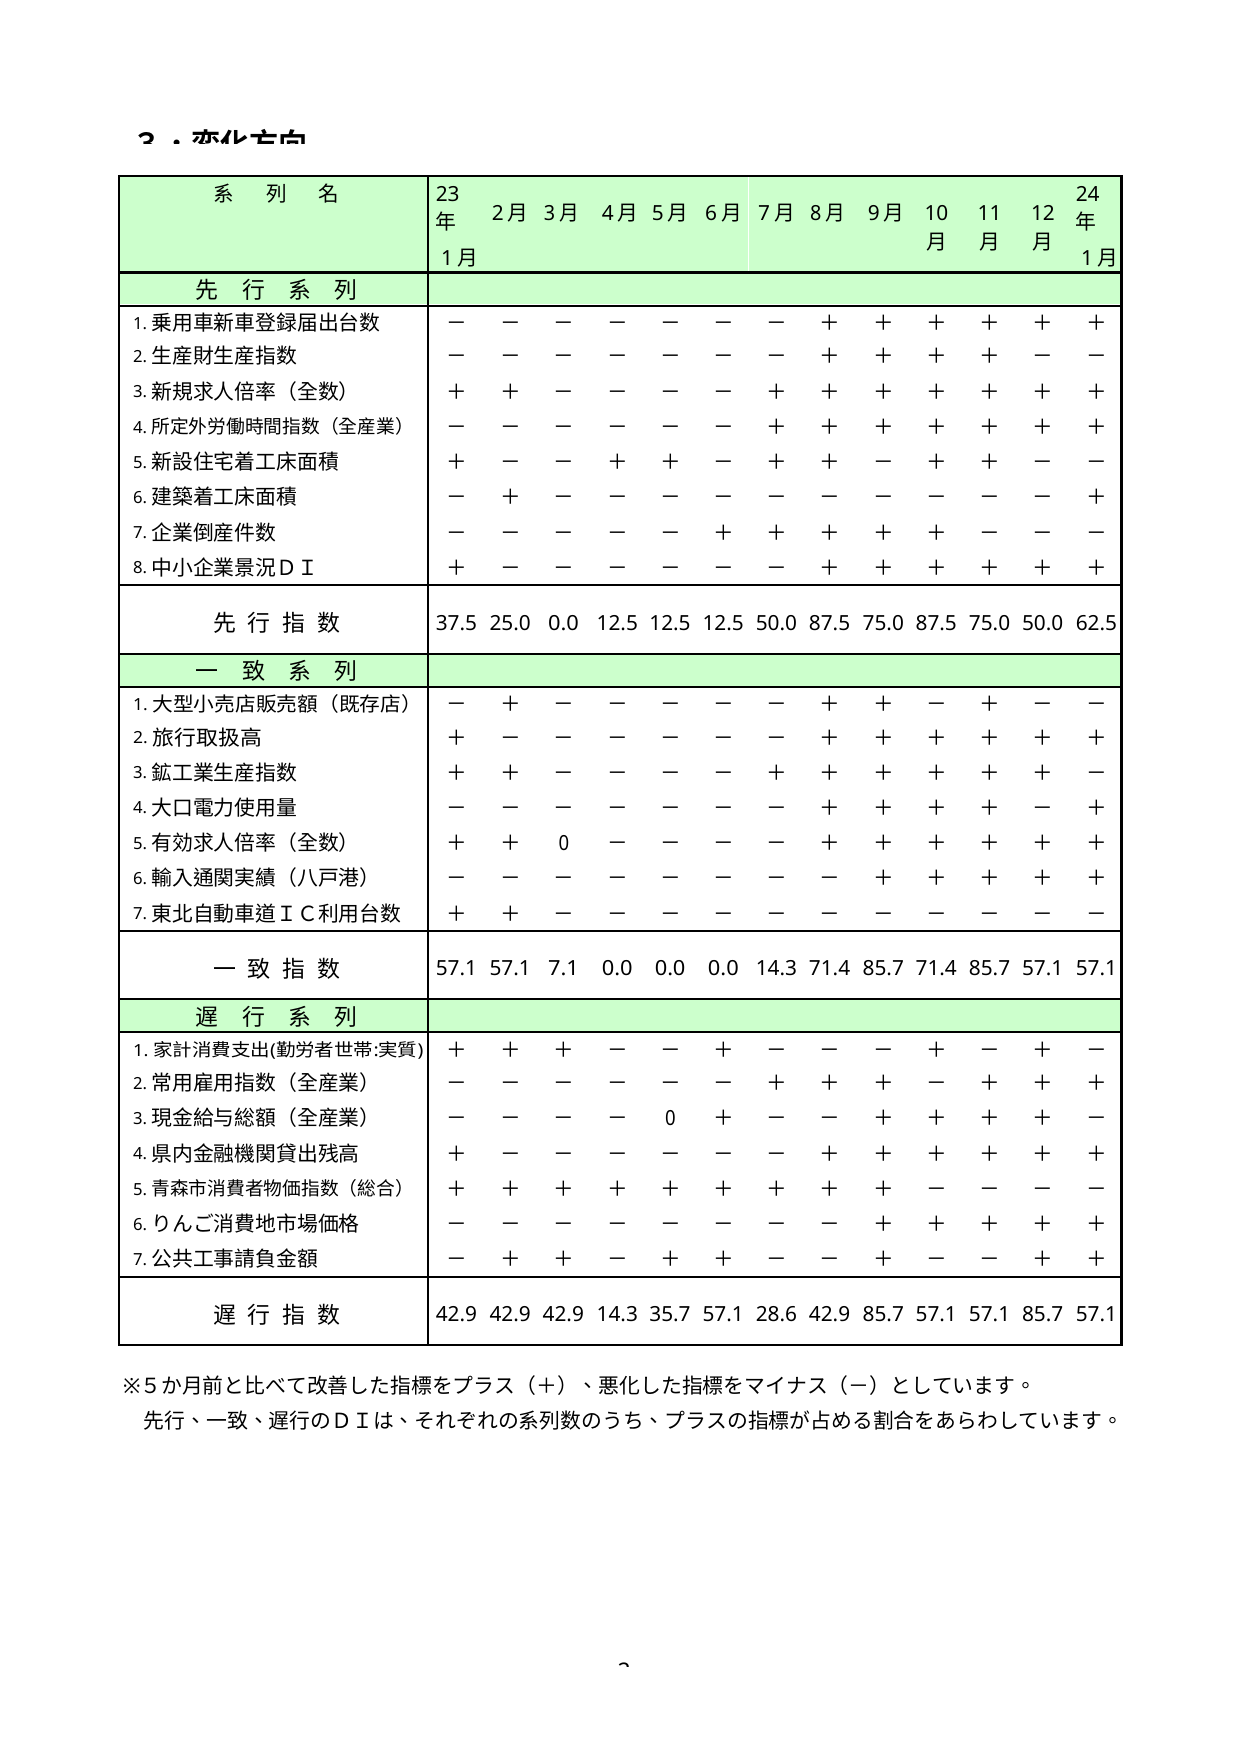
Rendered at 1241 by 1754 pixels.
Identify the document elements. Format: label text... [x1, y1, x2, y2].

table_cell ＋ [589, 1171, 642, 1206]
table_cell － [642, 1033, 695, 1066]
table_cell － [535, 755, 589, 790]
table_cell ＋ [1015, 1101, 1069, 1136]
table_cell ＋ [535, 1171, 589, 1206]
table_cell － [482, 515, 535, 550]
table_cell ＋ [482, 374, 535, 409]
table_cell － [429, 480, 482, 515]
table_cell ＋ [802, 307, 855, 339]
text 先行、一致、遅行のＤＩは、それぞれの系列数のうち、プラスの指標が占める割合をあらわしています。 [144, 1406, 1159, 1435]
table_cell ＋ [749, 445, 802, 480]
table_cell － [695, 1206, 748, 1242]
table_cell ＋ [429, 550, 482, 584]
table_header 4月 [589, 177, 642, 271]
text ※５か月前と比べて改善した指標をプラス（＋）、悪化した指標をマイナス（－）としています。 [123, 1371, 1159, 1399]
table_cell ＋ [909, 790, 962, 825]
table_header 10月 [909, 177, 962, 271]
table_cell ＋ [962, 790, 1015, 825]
table_cell 42.9 [802, 1278, 855, 1344]
table_cell ＋ [802, 688, 855, 720]
table_cell ＋ [962, 1101, 1015, 1136]
table_cell － [589, 1136, 642, 1171]
table_cell － [589, 550, 642, 584]
table_cell 系 [275, 274, 312, 304]
table_cell － [429, 1101, 482, 1136]
table_cell ＋ [429, 720, 482, 755]
table_cell 0.0 [642, 932, 695, 998]
table_cell － [642, 688, 695, 720]
table_cell ＋ [1069, 1242, 1120, 1276]
table_cell 57.1 [1015, 932, 1069, 998]
table_cell ＋ [1015, 307, 1069, 339]
table_cell ＋ [962, 409, 1015, 444]
table_cell ＋ [1069, 1136, 1120, 1171]
table_cell ＋ [962, 1066, 1015, 1101]
table_cell － [535, 861, 589, 896]
table_cell － [962, 1171, 1015, 1206]
table_cell ＋ [855, 825, 909, 861]
table_cell 57.1 [909, 1278, 962, 1344]
table_cell ＋ [855, 339, 909, 374]
table_cell 5. 有効求人倍率（全数） [120, 825, 427, 861]
table_cell ＋ [1069, 1206, 1120, 1242]
table_cell － [535, 550, 589, 584]
table_cell － [642, 825, 695, 861]
table_cell ＋ [749, 515, 802, 550]
table_cell ＋ [482, 1242, 535, 1276]
table_cell － [535, 688, 589, 720]
table_cell － [1015, 1171, 1069, 1206]
table_cell － [642, 896, 695, 930]
table_cell － [749, 790, 802, 825]
table_cell － [749, 825, 802, 861]
table_cell － [855, 480, 909, 515]
table_cell ＋ [535, 1033, 589, 1066]
table_header 23年 1月 [429, 177, 482, 271]
table_cell 75.0 [962, 586, 1015, 652]
table_cell ＋ [855, 688, 909, 720]
table_cell － [535, 445, 589, 480]
table_cell － [855, 896, 909, 930]
table_cell ＋ [962, 550, 1015, 584]
table_header 列 [237, 177, 312, 271]
table_cell 一 [120, 655, 237, 686]
table_cell － [1015, 445, 1069, 480]
table_cell － [909, 1171, 962, 1206]
table_cell ＋ [1015, 409, 1069, 444]
table_cell 7. 企業倒産件数 [120, 515, 427, 550]
table_cell 71.4 [802, 932, 855, 998]
table_cell ＋ [909, 307, 962, 339]
table_cell 85.7 [855, 932, 909, 998]
table_cell 28.6 [749, 1278, 802, 1344]
table_cell － [962, 515, 1015, 550]
table_cell ＋ [1069, 825, 1120, 861]
table_cell 12.5 [589, 586, 642, 652]
table_cell ＋ [482, 480, 535, 515]
table_cell － [695, 790, 748, 825]
table_cell ＋ [802, 1136, 855, 1171]
table_cell ＋ [642, 1171, 695, 1206]
table_cell ＋ [909, 515, 962, 550]
table_cell ＋ [1069, 1066, 1120, 1101]
table_cell － [429, 1066, 482, 1101]
table_cell 57.1 [1069, 932, 1120, 998]
table_cell ＋ [1015, 374, 1069, 409]
table_cell ＋ [802, 825, 855, 861]
table_cell ＋ [855, 720, 909, 755]
table_cell ＋ [909, 825, 962, 861]
table_cell － [1069, 445, 1120, 480]
table_cell 先 [120, 274, 237, 304]
table_cell － [1015, 339, 1069, 374]
table_cell － [482, 445, 535, 480]
table_cell 42.9 [482, 1278, 535, 1344]
table_cell 0.0 [589, 932, 642, 998]
table_cell 7. 東北自動車道ＩＣ利用台数 [120, 896, 427, 930]
table_cell ＋ [802, 374, 855, 409]
table_cell － [1069, 755, 1120, 790]
table_cell ＋ [855, 1101, 909, 1136]
table_header 12月 [1015, 177, 1069, 271]
table_cell [429, 655, 1120, 686]
table_cell － [589, 1206, 642, 1242]
table_cell － [695, 861, 748, 896]
table_cell 4. 県内金融機関貸出残高 [120, 1136, 427, 1171]
table_cell － [642, 1066, 695, 1101]
table_cell ＋ [962, 307, 1015, 339]
table_cell 0.0 [535, 586, 589, 652]
table_header 2月 [482, 177, 535, 271]
table_cell 4. 所定外労働時間指数（全産業） [120, 409, 427, 444]
table_cell － [589, 480, 642, 515]
table_cell ＋ [429, 1033, 482, 1066]
table_cell － [695, 409, 748, 444]
table_header 6月 [695, 177, 748, 271]
table_cell 列 [312, 1000, 427, 1031]
table_cell － [909, 688, 962, 720]
table_cell [429, 1000, 1120, 1031]
table_cell 3. 鉱工業生産指数 [120, 755, 427, 790]
table_cell ＋ [962, 374, 1015, 409]
table_cell ＋ [909, 409, 962, 444]
table_cell 0 [642, 1101, 695, 1136]
table_cell ＋ [1015, 1066, 1069, 1101]
table_cell － [482, 720, 535, 755]
table_cell 57.1 [482, 932, 535, 998]
table_cell － [535, 515, 589, 550]
table_cell 42.9 [429, 1278, 482, 1344]
table_cell － [749, 1206, 802, 1242]
table_cell ＋ [482, 825, 535, 861]
table_cell － [1015, 688, 1069, 720]
table_cell ＋ [749, 1066, 802, 1101]
table_header 5月 [642, 177, 695, 271]
table_cell ＋ [855, 1066, 909, 1101]
table_cell 14.3 [589, 1278, 642, 1344]
table_cell ＋ [909, 1033, 962, 1066]
table_cell － [482, 339, 535, 374]
table_cell － [909, 480, 962, 515]
table_cell 4. 大口電力使用量 [120, 790, 427, 825]
table_header 8月 [802, 177, 855, 271]
table_cell ＋ [749, 374, 802, 409]
table_cell － [642, 1206, 695, 1242]
table_cell － [749, 1101, 802, 1136]
table_cell ＋ [909, 861, 962, 896]
table_cell － [642, 480, 695, 515]
table_cell － [642, 861, 695, 896]
table_cell 致 [237, 932, 275, 998]
table_cell 50.0 [1015, 586, 1069, 652]
table_cell － [1015, 790, 1069, 825]
table_cell 6. 輸入通関実績（八戸港） [120, 861, 427, 896]
table_cell － [1069, 1033, 1120, 1066]
table_cell － [695, 307, 748, 339]
table_cell － [1015, 515, 1069, 550]
table_cell － [482, 1136, 535, 1171]
table_cell － [802, 861, 855, 896]
table_cell － [802, 1033, 855, 1066]
table_cell － [642, 339, 695, 374]
table_cell ＋ [802, 515, 855, 550]
table_cell ＋ [482, 1171, 535, 1206]
table_cell － [535, 480, 589, 515]
table_cell ＋ [909, 1136, 962, 1171]
table_cell 列 [312, 274, 427, 304]
table_cell ＋ [962, 861, 1015, 896]
table_cell ＋ [962, 825, 1015, 861]
table_cell ＋ [962, 339, 1015, 374]
table_cell － [1015, 480, 1069, 515]
table_cell 7.1 [535, 932, 589, 998]
table_cell ＋ [695, 1101, 748, 1136]
table_cell 2. 旅行取扱高 [120, 720, 427, 755]
table_cell － [589, 374, 642, 409]
table_cell ＋ [909, 720, 962, 755]
table_cell 42.9 [535, 1278, 589, 1344]
table_cell ＋ [642, 445, 695, 480]
table_cell － [642, 755, 695, 790]
table_cell ＋ [802, 550, 855, 584]
table_cell － [749, 896, 802, 930]
table_cell － [802, 1101, 855, 1136]
table_cell ＋ [482, 688, 535, 720]
table_cell － [642, 409, 695, 444]
table_cell － [482, 307, 535, 339]
table_cell ＋ [855, 409, 909, 444]
table_cell 行 [237, 274, 275, 304]
table_cell － [482, 1066, 535, 1101]
table_cell ＋ [1015, 550, 1069, 584]
table_cell － [749, 339, 802, 374]
table_cell ＋ [695, 1171, 748, 1206]
table_cell 35.7 [642, 1278, 695, 1344]
table_cell － [909, 896, 962, 930]
table_cell － [589, 1101, 642, 1136]
table_cell － [535, 374, 589, 409]
table_cell － [589, 896, 642, 930]
table_cell ＋ [855, 515, 909, 550]
table_cell － [802, 1206, 855, 1242]
table_cell － [589, 790, 642, 825]
table_cell － [802, 1242, 855, 1276]
table_cell 37.5 [429, 586, 482, 652]
table_cell － [589, 339, 642, 374]
table_cell － [909, 1242, 962, 1276]
table_cell 系 [275, 1000, 312, 1031]
table_cell 12.5 [695, 586, 748, 652]
table_cell 8. 中小企業景況ＤＩ [120, 550, 427, 584]
table_header 名 [312, 177, 427, 271]
table_cell － [695, 755, 748, 790]
table_cell － [962, 480, 1015, 515]
table_cell ＋ [802, 339, 855, 374]
table_cell ＋ [909, 374, 962, 409]
table_cell － [695, 550, 748, 584]
table_cell － [535, 1101, 589, 1136]
table_cell － [429, 1242, 482, 1276]
table_cell 6. 建築着工床面積 [120, 480, 427, 515]
table_cell ＋ [1015, 861, 1069, 896]
table_cell － [1015, 896, 1069, 930]
table_cell ＋ [962, 755, 1015, 790]
table_cell 50.0 [749, 586, 802, 652]
table_cell － [749, 307, 802, 339]
table_cell ＋ [1069, 790, 1120, 825]
table_cell 5. 青森市消費者物価指数（総合） [120, 1171, 427, 1206]
table_cell － [962, 1033, 1015, 1066]
table_cell 71.4 [909, 932, 962, 998]
table_cell － [589, 688, 642, 720]
table_cell ＋ [855, 1136, 909, 1171]
table_cell － [749, 688, 802, 720]
table_cell 指 [275, 932, 312, 998]
table_cell － [589, 1033, 642, 1066]
table_cell 25.0 [482, 586, 535, 652]
table_cell － [535, 409, 589, 444]
table_cell 57.1 [695, 1278, 748, 1344]
table_header 9月 [855, 177, 909, 271]
table_cell ＋ [429, 445, 482, 480]
table_cell ＋ [855, 861, 909, 896]
table_cell 行 [237, 1000, 275, 1031]
table_header 7月 [749, 177, 802, 271]
table_cell ＋ [855, 790, 909, 825]
table_cell － [1069, 515, 1120, 550]
table_cell － [749, 1033, 802, 1066]
table_cell － [1069, 1171, 1120, 1206]
table_cell － [429, 790, 482, 825]
table_header 系 [120, 177, 237, 271]
table_cell ＋ [695, 1033, 748, 1066]
table_cell － [589, 307, 642, 339]
table_cell － [482, 409, 535, 444]
table_cell － [749, 1242, 802, 1276]
table_cell ＋ [802, 409, 855, 444]
table_cell ＋ [1015, 1206, 1069, 1242]
table_cell ＋ [962, 688, 1015, 720]
table_cell ＋ [802, 720, 855, 755]
table_cell － [535, 339, 589, 374]
table_cell ＋ [855, 755, 909, 790]
table_cell ＋ [1015, 1242, 1069, 1276]
table_cell ＋ [1015, 1136, 1069, 1171]
table_cell － [589, 720, 642, 755]
table_header 11月 [962, 177, 1015, 271]
table_cell ＋ [695, 515, 748, 550]
table_cell 7. 公共工事請負金額 [120, 1242, 427, 1276]
table_cell ＋ [749, 409, 802, 444]
table_cell － [642, 374, 695, 409]
table_cell ＋ [802, 1171, 855, 1206]
table_cell 85.7 [855, 1278, 909, 1344]
table_cell － [1069, 1101, 1120, 1136]
table_cell ＋ [1015, 825, 1069, 861]
table_cell ＋ [802, 1066, 855, 1101]
table_cell ＋ [429, 1171, 482, 1206]
table_cell － [642, 790, 695, 825]
table_cell 系 [275, 655, 312, 686]
table_cell 指 [275, 586, 312, 652]
table_cell ＋ [695, 1242, 748, 1276]
table_cell 57.1 [1069, 1278, 1120, 1344]
table_cell 遅 [120, 1000, 237, 1031]
table_cell ＋ [802, 445, 855, 480]
table_cell － [962, 1242, 1015, 1276]
table_cell 先 [120, 586, 237, 652]
table_cell ＋ [1069, 409, 1120, 444]
table_cell － [429, 307, 482, 339]
table_cell － [589, 515, 642, 550]
table_cell － [482, 1101, 535, 1136]
table_cell － [589, 755, 642, 790]
table_cell ＋ [855, 550, 909, 584]
table_cell － [642, 307, 695, 339]
table_cell － [482, 790, 535, 825]
table_cell － [429, 515, 482, 550]
table_cell － [535, 307, 589, 339]
table_cell 3. 新規求人倍率（全数） [120, 374, 427, 409]
table_cell ＋ [1069, 861, 1120, 896]
table_cell － [535, 1066, 589, 1101]
table_cell 0.0 [695, 932, 748, 998]
table_cell 数 [312, 1278, 427, 1344]
table_cell ＋ [1015, 1033, 1069, 1066]
table_cell － [855, 1033, 909, 1066]
table_cell ＋ [1069, 374, 1120, 409]
table_cell ＋ [482, 1033, 535, 1066]
table_cell ＋ [642, 1242, 695, 1276]
table_cell ＋ [855, 374, 909, 409]
table_cell － [909, 1066, 962, 1101]
table_cell ＋ [855, 1206, 909, 1242]
table_cell ＋ [429, 896, 482, 930]
table_cell － [429, 339, 482, 374]
table_cell － [482, 861, 535, 896]
table_cell ＋ [802, 790, 855, 825]
table_cell － [749, 861, 802, 896]
table_cell － [695, 374, 748, 409]
table_cell ＋ [962, 1206, 1015, 1242]
table_cell － [535, 1136, 589, 1171]
table_cell ＋ [589, 445, 642, 480]
table_cell 5. 新設住宅着工床面積 [120, 445, 427, 480]
table_cell ＋ [535, 1242, 589, 1276]
table_cell － [535, 790, 589, 825]
table_cell ＋ [962, 1136, 1015, 1171]
table_cell － [749, 1136, 802, 1171]
table_cell ＋ [909, 550, 962, 584]
table_cell 85.7 [1015, 1278, 1069, 1344]
table_header 3月 [535, 177, 589, 271]
table_cell － [535, 720, 589, 755]
table_cell － [695, 339, 748, 374]
table_cell ＋ [1069, 480, 1120, 515]
table_cell － [589, 1242, 642, 1276]
table_cell ＋ [1069, 550, 1120, 584]
table_cell 2. 生産財生産指数 [120, 339, 427, 374]
table_cell － [802, 480, 855, 515]
table_cell － [429, 688, 482, 720]
table_cell ＋ [909, 339, 962, 374]
table_cell － [482, 1206, 535, 1242]
table_cell － [535, 1206, 589, 1242]
table_cell 0 [535, 825, 589, 861]
table_cell ＋ [429, 1136, 482, 1171]
table_cell － [1069, 688, 1120, 720]
table_cell － [695, 896, 748, 930]
table_cell ＋ [482, 755, 535, 790]
table_cell 致 [237, 655, 275, 686]
table_cell 1. 大型小売店販売額（既存店） [120, 688, 427, 720]
table_cell 57.1 [429, 932, 482, 998]
table_cell － [642, 550, 695, 584]
table_cell － [855, 445, 909, 480]
table_cell 75.0 [855, 586, 909, 652]
table_cell － [695, 825, 748, 861]
table_cell － [589, 409, 642, 444]
table_cell ＋ [749, 755, 802, 790]
table_cell － [429, 1206, 482, 1242]
table_cell ＋ [855, 307, 909, 339]
table_cell ＋ [962, 720, 1015, 755]
table_cell － [1069, 896, 1120, 930]
table_cell 85.7 [962, 932, 1015, 998]
table_cell 数 [312, 932, 427, 998]
table_cell 1. 乗用車新車登録届出台数 [120, 307, 427, 339]
table_cell － [695, 480, 748, 515]
table_cell － [589, 861, 642, 896]
table_cell ＋ [909, 1206, 962, 1242]
table_cell 一 [120, 932, 237, 998]
table_cell － [749, 720, 802, 755]
table_cell － [429, 409, 482, 444]
table_cell 遅 [120, 1278, 237, 1344]
table_cell ＋ [1015, 720, 1069, 755]
table_cell － [695, 445, 748, 480]
table_cell ＋ [749, 1171, 802, 1206]
table_cell 87.5 [909, 586, 962, 652]
table_cell ＋ [1015, 755, 1069, 790]
table_cell ＋ [909, 1101, 962, 1136]
table_cell － [482, 550, 535, 584]
table_cell 87.5 [802, 586, 855, 652]
table_cell ＋ [909, 445, 962, 480]
table_cell － [589, 1066, 642, 1101]
table_cell 57.1 [962, 1278, 1015, 1344]
table_cell 列 [312, 655, 427, 686]
table_cell 3. 現金給与総額（全産業） [120, 1101, 427, 1136]
table_cell 1. 家計消費支出(勤労者世帯:実質) [120, 1033, 427, 1066]
table_cell 行 [237, 1278, 275, 1344]
table_cell ＋ [429, 825, 482, 861]
table_cell ＋ [855, 1171, 909, 1206]
table_cell － [802, 896, 855, 930]
table_cell － [429, 861, 482, 896]
table_cell － [695, 1136, 748, 1171]
table_cell 行 [237, 586, 275, 652]
table_cell － [642, 1136, 695, 1171]
table_cell 指 [275, 1278, 312, 1344]
table_cell 62.5 [1069, 586, 1120, 652]
table_cell ＋ [962, 445, 1015, 480]
table_cell ＋ [855, 1242, 909, 1276]
table_cell ＋ [1069, 307, 1120, 339]
table_header 24年 1月 [1069, 177, 1120, 271]
table_cell 12.5 [642, 586, 695, 652]
table_cell － [695, 720, 748, 755]
table_cell ＋ [482, 896, 535, 930]
table_cell － [642, 515, 695, 550]
table_cell 14.3 [749, 932, 802, 998]
table_cell － [695, 1066, 748, 1101]
table_cell ＋ [429, 755, 482, 790]
table_cell － [695, 688, 748, 720]
table_cell － [642, 720, 695, 755]
table_cell ＋ [802, 755, 855, 790]
table_cell － [749, 550, 802, 584]
table_cell － [535, 896, 589, 930]
table_cell [429, 274, 1120, 304]
table_cell ＋ [429, 374, 482, 409]
table_cell － [962, 896, 1015, 930]
table_cell － [749, 480, 802, 515]
table_cell － [1069, 339, 1120, 374]
table_cell ＋ [1069, 720, 1120, 755]
table_cell － [589, 825, 642, 861]
table_cell ＋ [909, 755, 962, 790]
table_cell 6. りんご消費地市場価格 [120, 1206, 427, 1242]
table_cell 2. 常用雇用指数（全産業） [120, 1066, 427, 1101]
table_cell 数 [312, 586, 427, 652]
